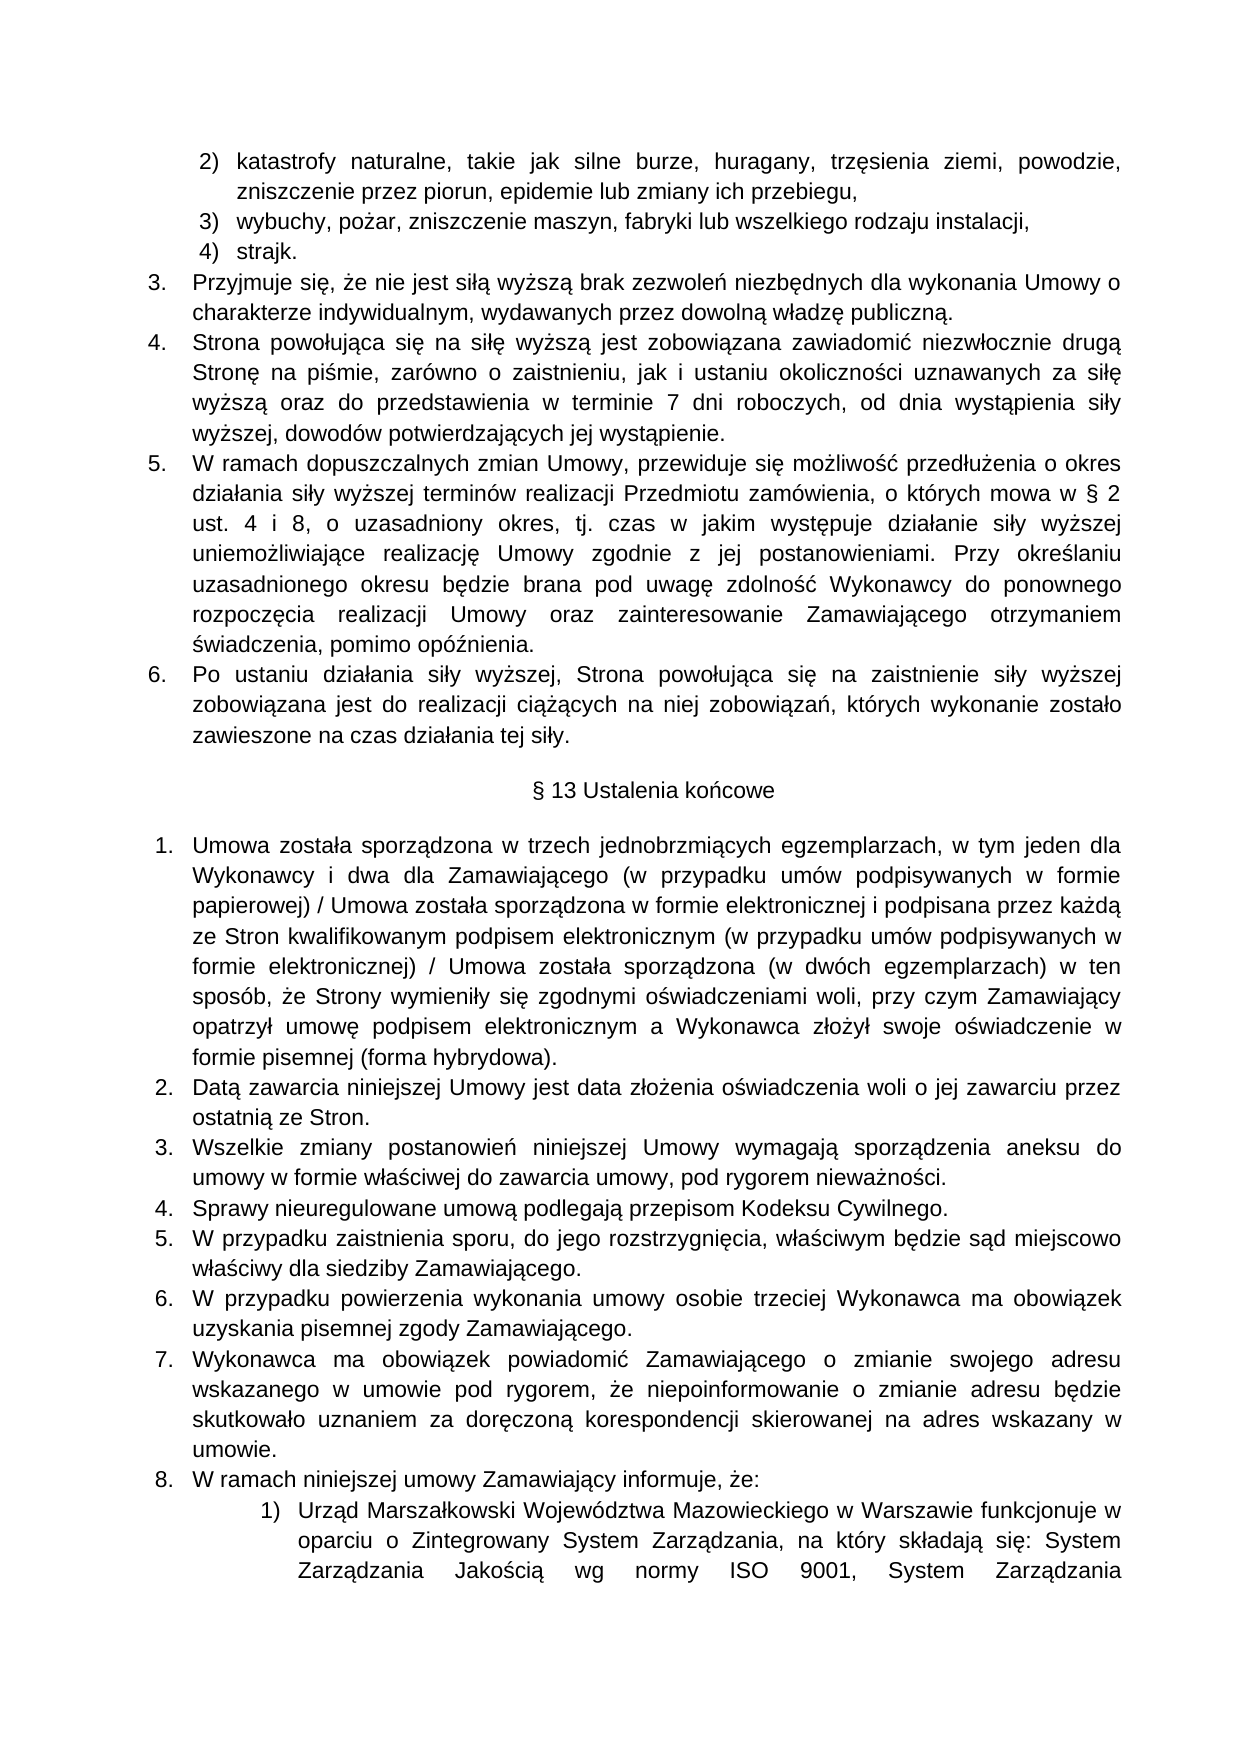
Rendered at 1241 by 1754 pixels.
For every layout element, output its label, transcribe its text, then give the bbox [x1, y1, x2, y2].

list W ramach dopuszczalnych zmian Umowy, przewiduje się możliwość przedłużenia o okres działania siły wyższej terminów realizacji Przedmiotu zamówienia, o których mowa w § 2 ust. 4 i 8, o uzasadniony okres, tj. czas w jakim występuje działanie siły wyższej uniemożliwiające realizację Umowy zgodnie z jej postanowieniami. Przy określaniu uzasadnionego okresu będzie brana pod uwagę zdolność Wykonawcy do ponownego rozpoczęcia realizacji Umowy oraz zainteresowanie Zamawiającego otrzymaniem świadczenia, pomimo opóźnienia. [148, 450, 1122, 657]
list katastrofy naturalne, takie jak silne burze, huragany, trzęsienia ziemi, powodzie, zniszczenie przez piorun, epidemie lub zmiany ich przebiegu, [199, 148, 1122, 204]
list Umowa została sporządzona w trzech jednobrzmiących egzemplarzach, w tym jeden dla Wykonawcy i dwa dla Zamawiającego (w przypadku umów podpisywanych w formie papierowej) / Umowa została sporządzona w formie elektronicznej i podpisana przez każdą ze Stron kwalifikowanym podpisem elektronicznym (w przypadku umów podpisywanych w formie elektronicznej) / Umowa została sporządzona (w dwóch egzemplarzach) w ten sposób, że Strony wymieniły się zgodnymi oświadczeniami woli, przy czym Zamawiający opatrzył umowę podpisem elektronicznym a Wykonawca złożył swoje oświadczenie w formie pisemnej (forma hybrydowa). [154, 832, 1122, 1070]
list wybuchy, pożar, zniszczenie maszyn, fabryki lub wszelkiego rodzaju instalacji, [199, 208, 1122, 234]
subtitle § 13 Ustalenia końcowe [185, 777, 1122, 803]
list Po ustaniu działania siły wyższej, Strona powołująca się na zaistnienie siły wyższej zobowiązana jest do realizacji ciążących na niej zobowiązań, których wykonanie zostało zawieszone na czas działania tej siły. [148, 661, 1122, 748]
list W ramach niniejszej umowy Zamawiający informuje, że: [154, 1466, 1122, 1493]
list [260, 1497, 1122, 1583]
list W przypadku powierzenia wykonania umowy osobie trzeciej Wykonawca ma obowiązek uzyskania pisemnej zgody Zamawiającego. [154, 1285, 1122, 1342]
list Strona powołująca się na siłę wyższą jest zobowiązana zawiadomić niezwłocznie drugą Stronę na piśmie, zarówno o zaistnieniu, jak i ustaniu okoliczności uznawanych za siłę wyższą oraz do przedstawienia w terminie 7 dni roboczych, od dnia wystąpienia siły wyższej, dowodów potwierdzających jej wystąpienie. [148, 329, 1122, 446]
list Wszelkie zmiany postanowień niniejszej Umowy wymagają sporządzenia aneksu do umowy w formie właściwej do zawarcia umowy, pod rygorem nieważności. [154, 1134, 1122, 1191]
list Sprawy nieuregulowane umową podlegają przepisom Kodeksu Cywilnego. [154, 1194, 1122, 1221]
list strajk. [199, 238, 1122, 265]
list Datą zawarcia niniejszej Umowy jest data złożenia oświadczenia woli o jej zawarciu przez ostatnią ze Stron. [154, 1074, 1122, 1130]
list Wykonawca ma obowiązek powiadomić Zamawiającego o zmianie swojego adresu wskazanego w umowie pod rygorem, że niepoinformowanie o zmianie adresu będzie skutkowało uznaniem za doręczoną korespondencji skierowanej na adres wskazany w umowie. [154, 1346, 1122, 1463]
list Przyjmuje się, że nie jest siłą wyższą brak zezwoleń niezbędnych dla wykonania Umowy o charakterze indywidualnym, wydawanych przez dowolną władzę publiczną. [148, 268, 1122, 325]
list W przypadku zaistnienia sporu, do jego rozstrzygnięcia, właściwym będzie sąd miejscowo właściwy dla siedziby Zamawiającego. [154, 1225, 1122, 1281]
